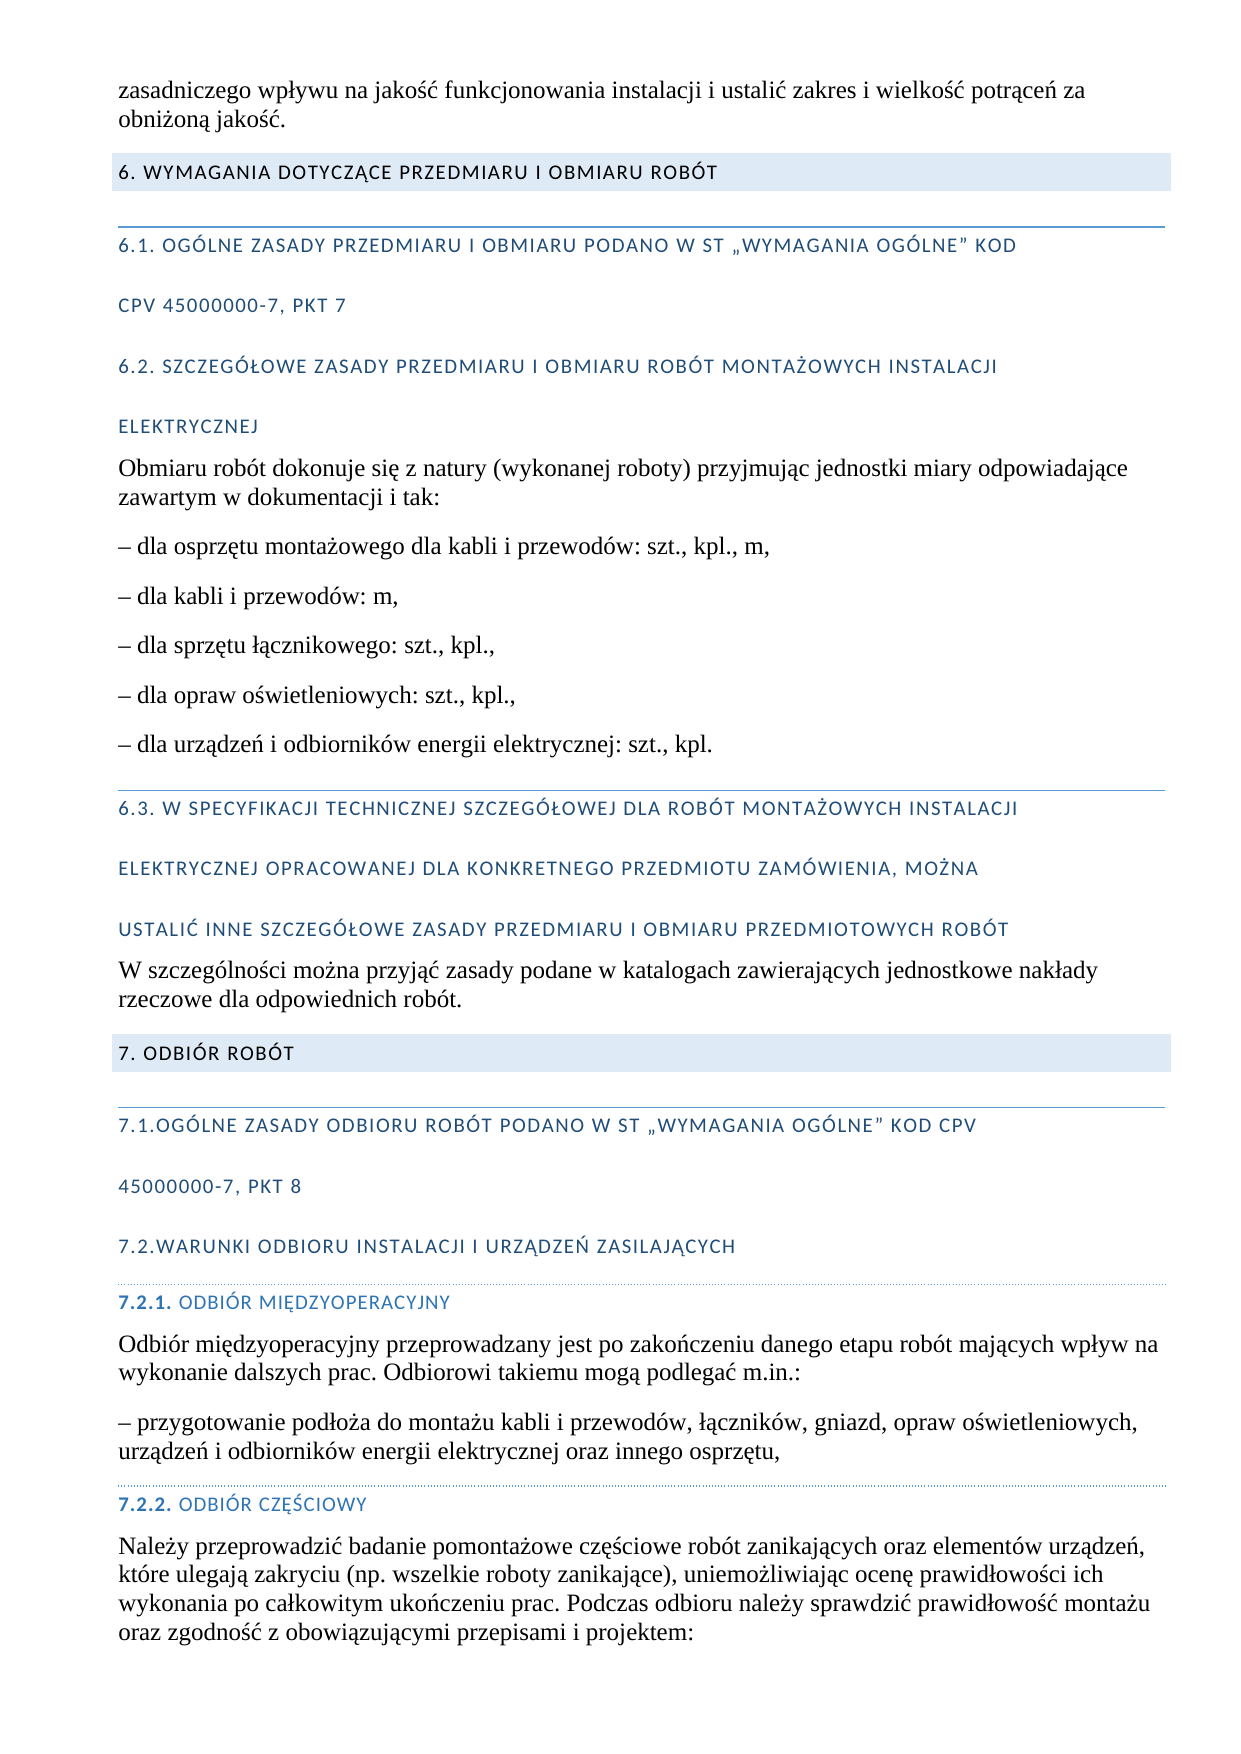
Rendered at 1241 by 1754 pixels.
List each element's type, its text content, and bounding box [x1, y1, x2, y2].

subtitle 7.2.1. Odbiór międzyoperacyjny [118, 1283, 1165, 1314]
subtitle 6.2. Szczegółowe zasady przedmiaru i obmiaru robót montażowych instalacji [118, 347, 1165, 378]
subtitle 6.1. Ogólne zasady przedmiaru i obmiaru podano w ST „Wymagania ogólne” Kod [118, 228, 1165, 257]
text – dla osprzętu montażowego dla kabli i przewodów: szt., kpl., m, [118, 531, 1165, 560]
text W szczególności można przyjąć zasady podane w katalogach zawierających jednostkowe nakłady rzeczowe dla odpowiednich robót. [118, 956, 1165, 1013]
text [118, 75, 1165, 132]
subtitle elektrycznej opracowanej dla konkretnego przedmiotu zamówienia, można [118, 850, 1165, 881]
text Odbiór międzyoperacyjny przeprowadzany jest po zakończeniu danego etapu robót mających wpływ na wykonanie dalszych prac. Odbiorowi takiemu mogą podlegać m.in.: [118, 1329, 1165, 1386]
subtitle ustalić inne szczegółowe zasady przedmiaru i obmiaru przedmiotowych robót [118, 910, 1165, 941]
subtitle 6.3. W specyfikacji technicznej szczegółowej dla robót montażowych instalacji [118, 791, 1165, 821]
text Obmiaru robót dokonuje się z natury (wykonanej roboty) przyjmując jednostki miary odpowiadające zawartym w dokumentacji i tak: [118, 453, 1165, 510]
subtitle 6. WYMAGANIA DOTYCZĄCE PRZEDMIARU I OBMIARU ROBÓT [118, 160, 1165, 185]
subtitle CPV 45000000-7, pkt 7 [118, 287, 1165, 318]
text – dla sprzętu łącznikowego: szt., kpl., [118, 630, 1165, 659]
subtitle 7. ODBIÓR ROBÓT [118, 1040, 1165, 1066]
text – dla opraw oświetleniowych: szt., kpl., [118, 680, 1165, 709]
subtitle 7.1.Ogólne zasady odbioru robót podano w ST „Wymagania ogólne” Kod CPV [118, 1108, 1165, 1138]
subtitle 45000000-7, pkt 8 [118, 1167, 1165, 1198]
text – dla kabli i przewodów: m, [118, 581, 1165, 609]
subtitle elektrycznej [118, 407, 1165, 439]
text – dla urządzeń i odbiorników energii elektrycznej: szt., kpl. [118, 729, 1165, 758]
subtitle 7.2.Warunki odbioru instalacji i urządzeń zasilających [118, 1228, 1165, 1259]
text Należy przeprowadzić badanie pomontażowe częściowe robót zanikających oraz elementów urządzeń, które ulegają zakryciu (np. wszelkie roboty zanikające), uniemożliwiając ocenę prawidłowości ich wykonania po całkowitym ukończeniu prac. Podczas odbioru należy sprawdzić prawidłowość montażu oraz zgodność z obowiązującymi przepisami i projektem: [118, 1531, 1165, 1646]
subtitle 7.2.2. Odbiór częściowy [118, 1485, 1165, 1517]
text – przygotowanie podłoża do montażu kabli i przewodów, łączników, gniazd, opraw oświetleniowych, urządzeń i odbiorników energii elektrycznej oraz innego osprzętu, [118, 1407, 1165, 1464]
